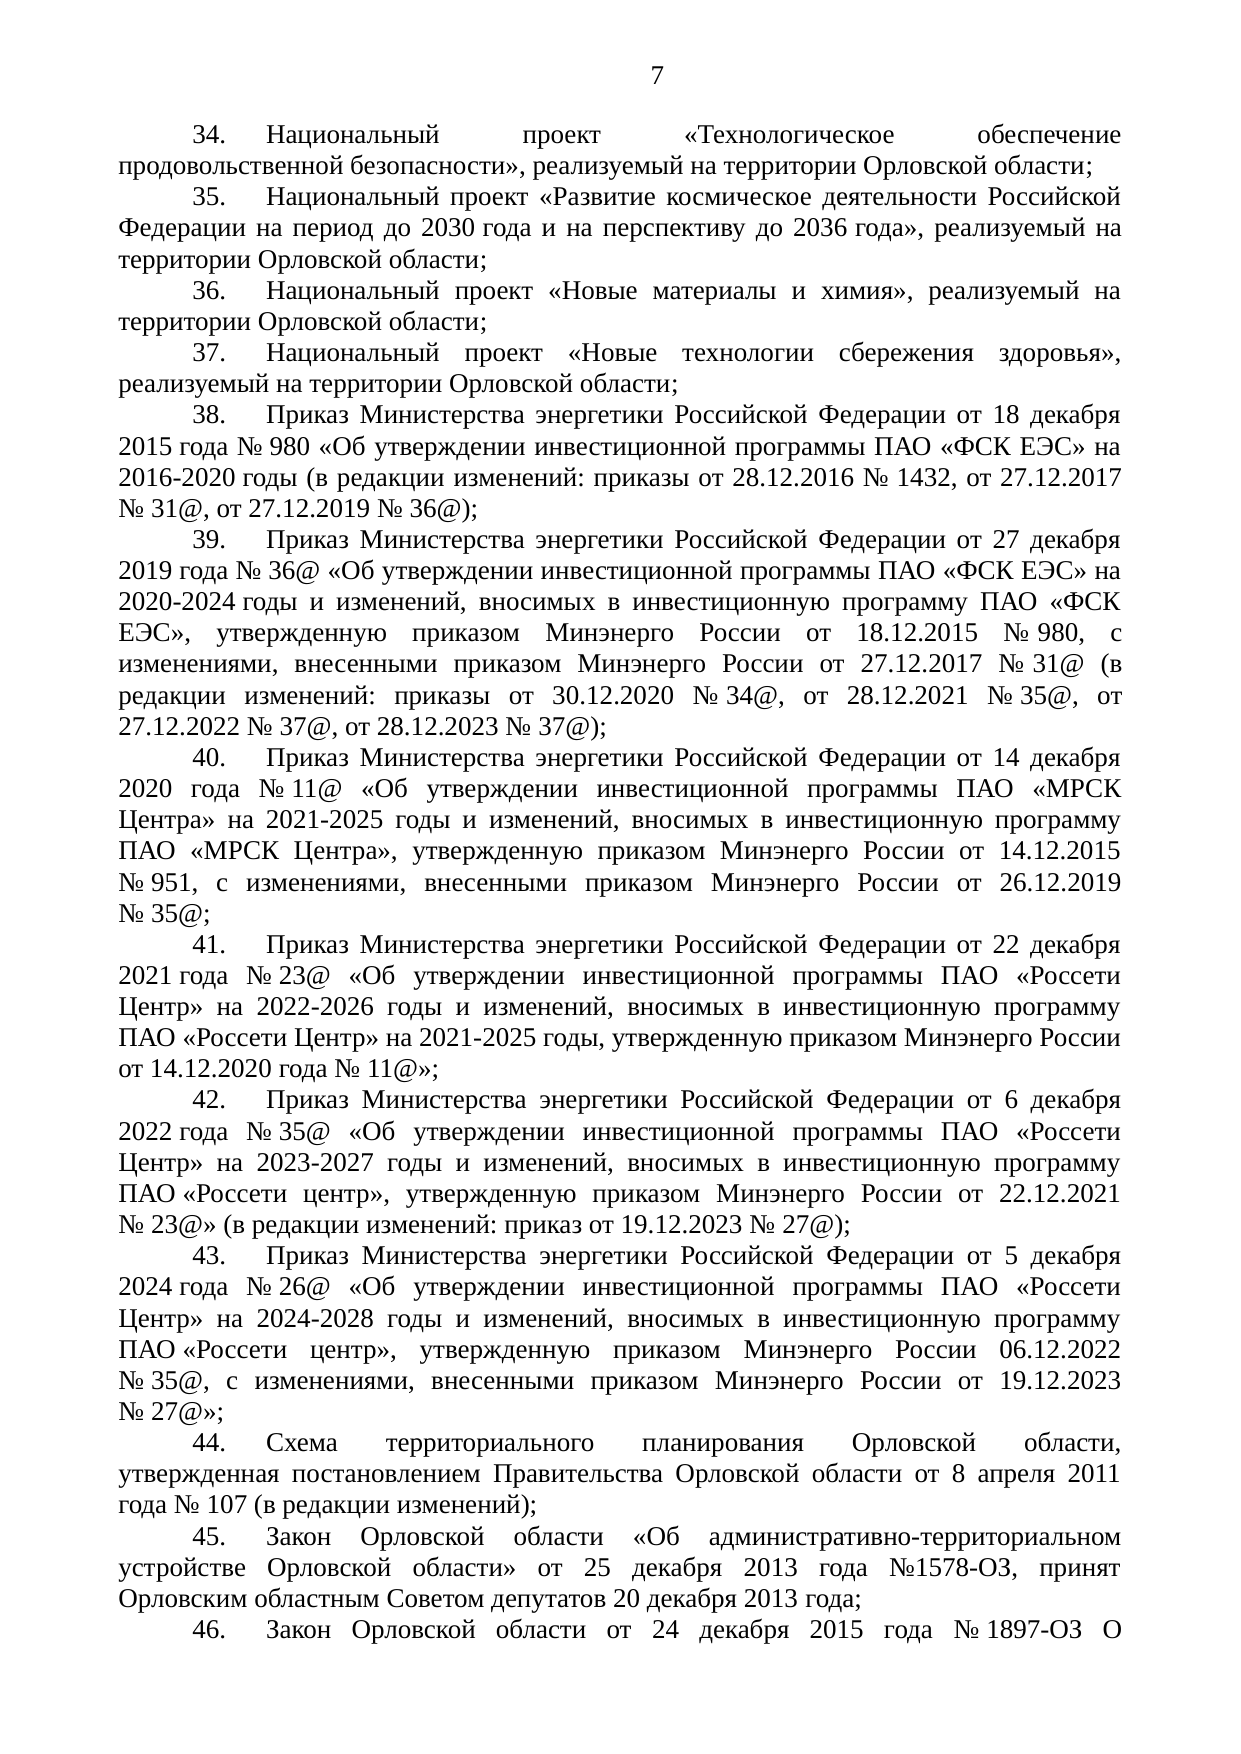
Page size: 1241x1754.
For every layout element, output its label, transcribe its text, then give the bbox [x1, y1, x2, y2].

list Приказ Министерства энергетики Российской Федерации от 6 декабря 2022 года № 35@ «Об утверждении инвестиционной программы ПАО «Россети Центр» на 2023-2027 годы и изменений, вносимых в инвестиционную программу ПАО «Россети центр», утвержденную приказом Минэнерго России от 22.12.2021 № 23@» (в редакции изменений: приказ от 19.12.2023 № 27@); [118, 1084, 1122, 1239]
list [118, 1613, 1122, 1644]
list Приказ Министерства энергетики Российской Федерации от 27 декабря 2019 года № 36@ «Об утверждении инвестиционной программы ПАО «ФСК ЕЭС» на 2020-2024 годы и изменений, вносимых в инвестиционную программу ПАО «ФСК ЕЭС», утвержденную приказом Минэнерго России от 18.12.2015 № 980, с изменениями, внесенными приказом Минэнерго России от 27.12.2017 № 31@ (в редакции изменений: приказы от 30.12.2020 № 34@, от 28.12.2021 № 35@, от 27.12.2022 № 37@, от 28.12.2023 № 37@); [118, 523, 1122, 741]
list Приказ Министерства энергетики Российской Федерации от 14 декабря 2020 года № 11@ «Об утверждении инвестиционной программы ПАО «МРСК Центра» на 2021-2025 годы и изменений, вносимых в инвестиционную программу ПАО «МРСК Центра», утвержденную приказом Минэнерго России от 14.12.2015 № 951, с изменениями, внесенными приказом Минэнерго России от 26.12.2019 № 35@; [118, 741, 1122, 928]
list Национальный проект «Новые материалы и химия», реализуемый на территории Орловской области; [118, 274, 1122, 336]
list Приказ Министерства энергетики Российской Федерации от 5 декабря 2024 года № 26@ «Об утверждении инвестиционной программы ПАО «Россети Центр» на 2024-2028 годы и изменений, вносимых в инвестиционную программу ПАО «Россети центр», утвержденную приказом Минэнерго России 06.12.2022 № 35@, с изменениями, внесенными приказом Минэнерго России от 19.12.2023 № 27@»; [118, 1239, 1122, 1426]
list Приказ Министерства энергетики Российской Федерации от 18 декабря 2015 года № 980 «Об утверждении инвестиционной программы ПАО «ФСК ЕЭС» на 2016-2020 годы (в редакции изменений: приказы от 28.12.2016 № 1432, от 27.12.2017 № 31@, от 27.12.2019 № 36@); [118, 398, 1122, 523]
list Закон Орловской области «Об административно-территориальном устройстве Орловской области» от 25 декабря 2013 года №1578-ОЗ, принят Орловским областным Советом депутатов 20 декабря 2013 года; [118, 1520, 1122, 1613]
list Схема территориального планирования Орловской области, утвержденная постановлением Правительства Орловской области от 8 апреля 2011 года № 107 (в редакции изменений); [118, 1426, 1122, 1520]
list Национальный проект «Новые технологии сбережения здоровья», реализуемый на территории Орловской области; [118, 336, 1122, 398]
list Национальный проект «Развитие космическое деятельности Российской Федерации на период до 2030 года и на перспективу до 2036 года», реализуемый на территории Орловской области; [118, 180, 1122, 274]
list Приказ Министерства энергетики Российской Федерации от 22 декабря 2021 года № 23@ «Об утверждении инвестиционной программы ПАО «Россети Центр» на 2022-2026 годы и изменений, вносимых в инвестиционную программу ПАО «Россети Центр» на 2021-2025 годы, утвержденную приказом Минэнерго России от 14.12.2020 года № 11@»; [118, 928, 1122, 1084]
list Национальный проект «Технологическое обеспечение продовольственной безопасности», реализуемый на территории Орловской области; [118, 118, 1122, 180]
